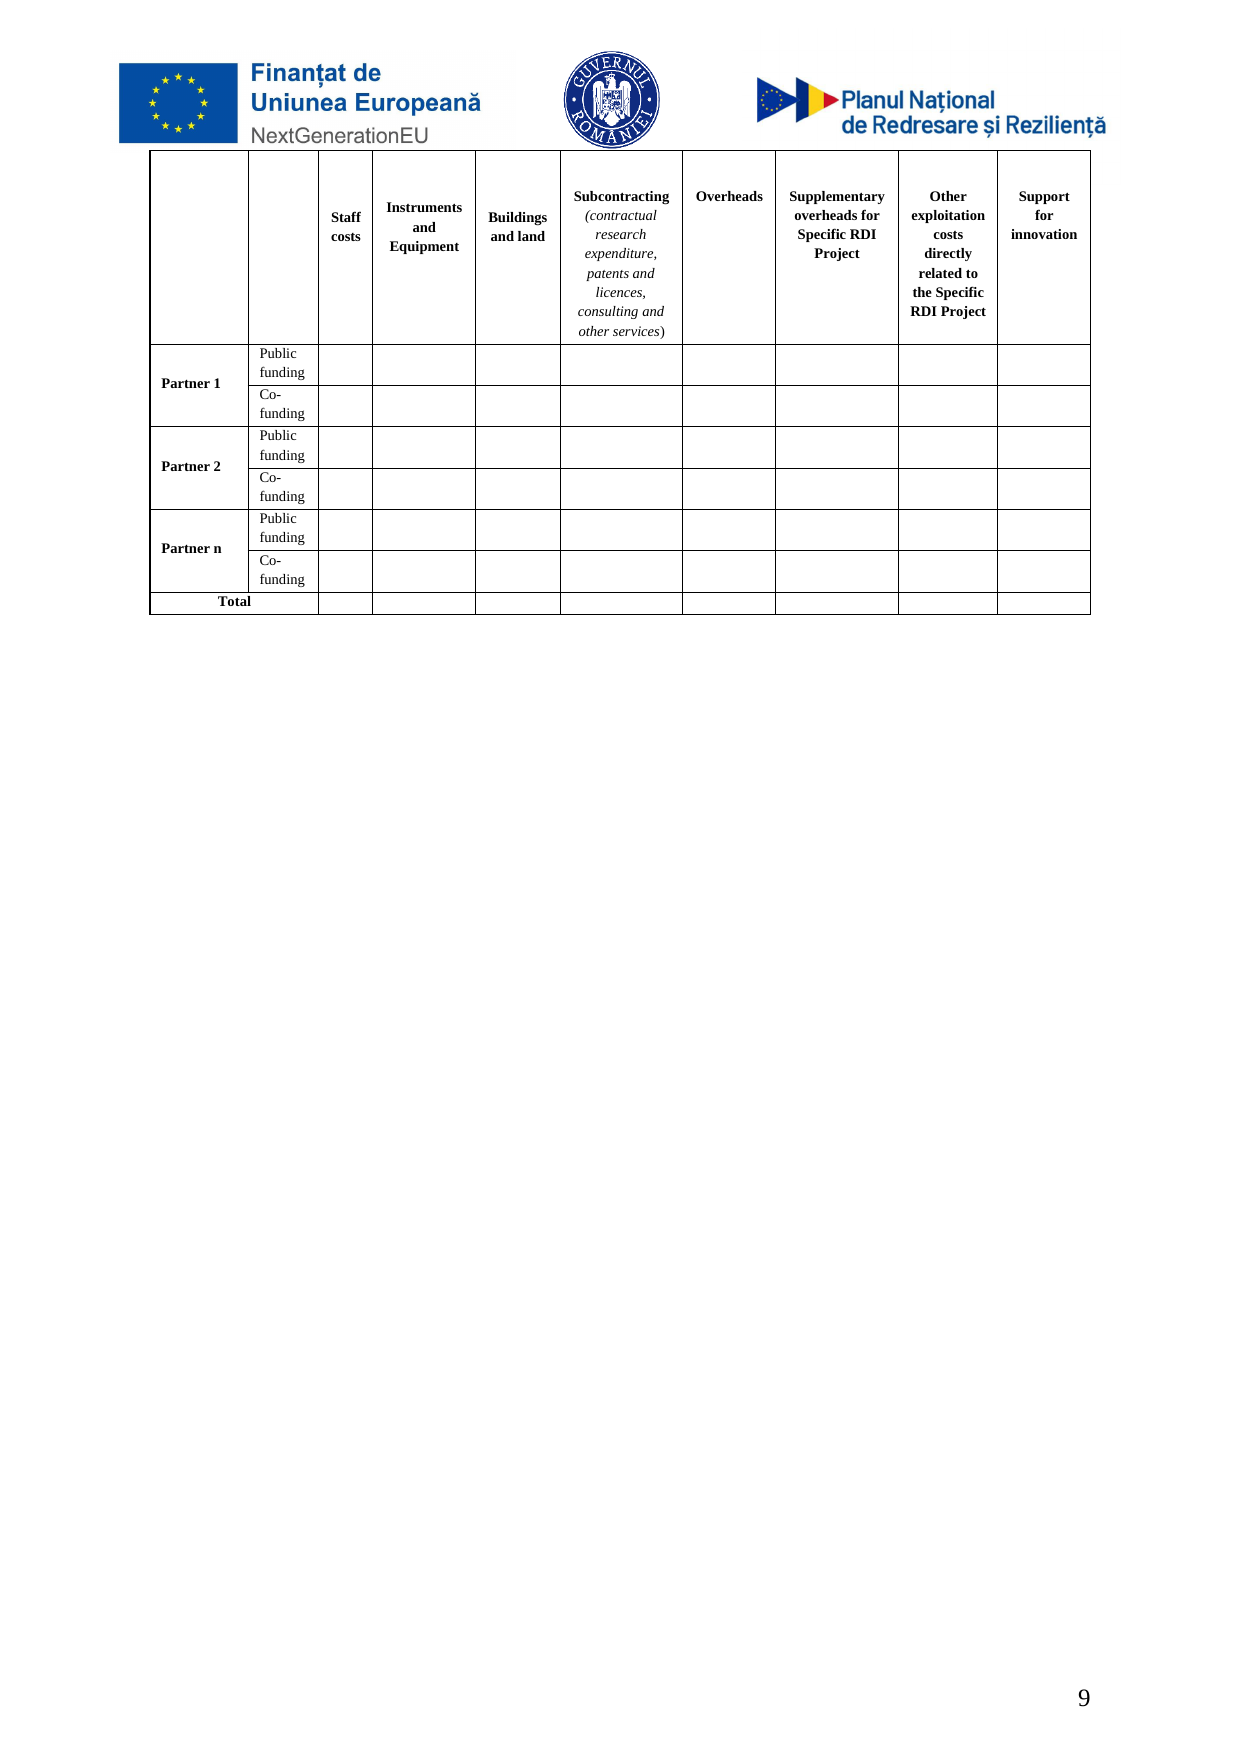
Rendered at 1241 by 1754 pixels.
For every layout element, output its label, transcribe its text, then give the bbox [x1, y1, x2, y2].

table_cell [776, 386, 898, 426]
table_cell [561, 345, 682, 385]
table_cell [998, 427, 1090, 467]
table_cell [373, 593, 475, 614]
table_cell [373, 386, 475, 426]
table_cell [476, 386, 560, 426]
table_cell [561, 551, 682, 592]
table_cell Partner 1 [151, 345, 248, 426]
table_cell [683, 427, 775, 467]
table_cell [373, 427, 475, 467]
table_cell Partner n [151, 510, 248, 592]
table_cell [319, 345, 372, 385]
table_cell [899, 551, 997, 592]
table_cell [319, 593, 372, 614]
table_cell [776, 427, 898, 467]
table_cell [319, 386, 372, 426]
table_cell Public funding [249, 345, 318, 385]
table_cell [476, 345, 560, 385]
table_cell [998, 386, 1090, 426]
table_cell [899, 427, 997, 467]
table_cell [683, 551, 775, 592]
table_cell [998, 551, 1090, 592]
table_cell Total [151, 593, 318, 614]
table_cell [561, 593, 682, 614]
table_header Buildings and land [476, 151, 560, 343]
table_cell [998, 510, 1090, 550]
table_cell [899, 345, 997, 385]
table_cell [476, 469, 560, 509]
table_cell [899, 386, 997, 426]
table_cell [561, 427, 682, 467]
table_cell [476, 427, 560, 467]
table_header Instruments and Equipment [373, 151, 475, 343]
table_cell [373, 551, 475, 592]
table_cell Public funding [249, 510, 318, 550]
table_header Support for innovation [998, 151, 1090, 343]
table_cell [683, 469, 775, 509]
table_cell [683, 593, 775, 614]
table_cell [683, 510, 775, 550]
table_cell [373, 469, 475, 509]
table_cell [899, 469, 997, 509]
table_header Overheads [683, 151, 775, 343]
table_cell [319, 469, 372, 509]
table_cell [998, 345, 1090, 385]
table_cell [776, 510, 898, 550]
table_header Supplementary overheads for Specific RDI Project [776, 151, 898, 343]
table_cell [683, 386, 775, 426]
table_cell [561, 510, 682, 550]
picture [558, 46, 667, 150]
table_cell [319, 427, 372, 467]
table_cell [776, 593, 898, 614]
table_cell [373, 345, 475, 385]
table_header Other exploitation costs directly related to the Specific RDI Project [899, 151, 997, 343]
table_cell Co-funding [249, 386, 318, 426]
table_cell Co-funding [249, 469, 318, 509]
table_header [151, 151, 248, 343]
table_header Staff costs [319, 151, 372, 343]
picture [110, 50, 516, 153]
table_cell [319, 510, 372, 550]
table_cell [476, 551, 560, 592]
table_cell [319, 551, 372, 592]
table_cell [998, 593, 1090, 614]
table_cell [561, 469, 682, 509]
table_header [249, 151, 318, 343]
table_cell [899, 593, 997, 614]
table_cell Public funding [249, 427, 318, 467]
table_cell [373, 510, 475, 550]
table_cell Partner 2 [151, 427, 248, 509]
table_header Subcontracting (contractual research expenditure, patents and licences, consulting and other services) [561, 151, 682, 343]
table_cell [776, 551, 898, 592]
table_cell [476, 510, 560, 550]
table_cell [476, 593, 560, 614]
table_cell Co-funding [249, 551, 318, 592]
table_cell [776, 345, 898, 385]
table_cell [776, 469, 898, 509]
table_cell [683, 345, 775, 385]
table_cell [899, 510, 997, 550]
picture [742, 28, 1121, 185]
table_cell [998, 469, 1090, 509]
table_cell [561, 386, 682, 426]
